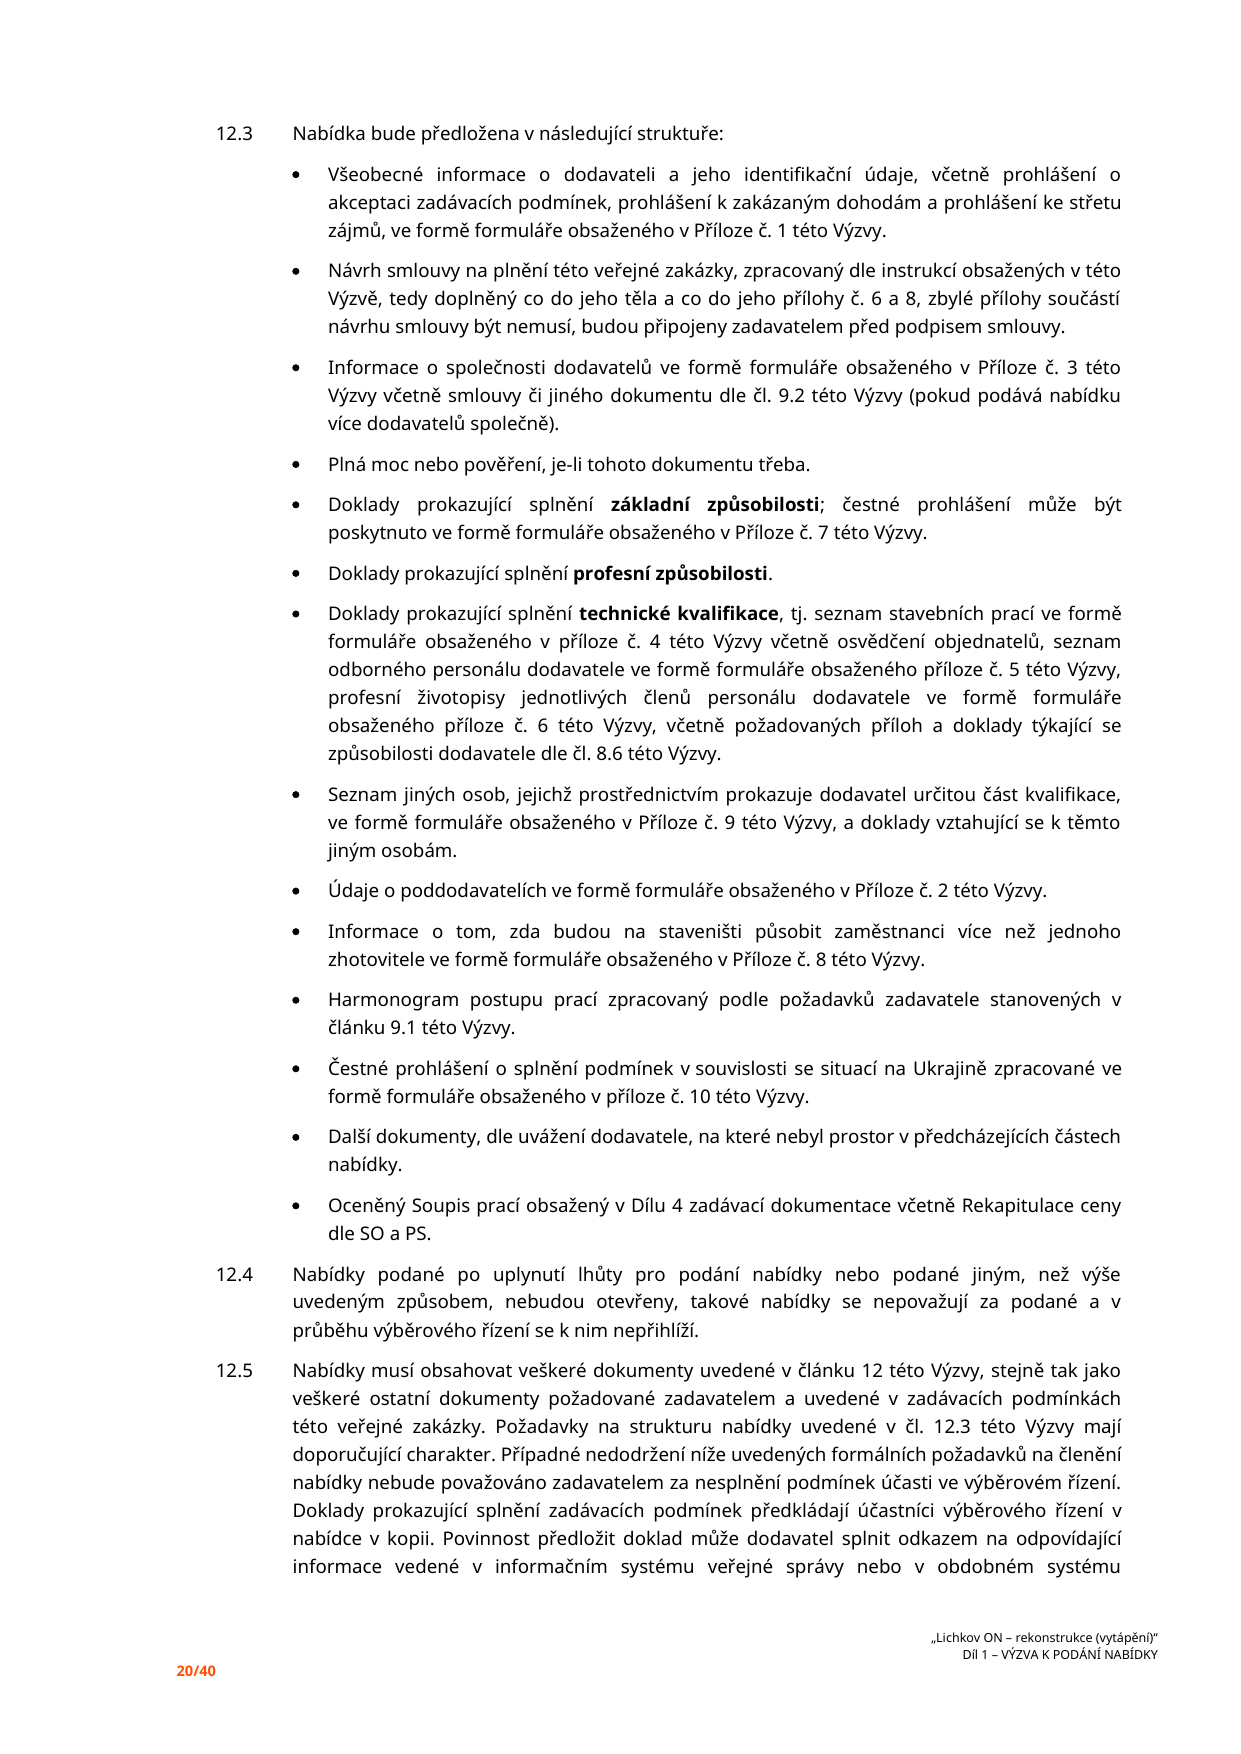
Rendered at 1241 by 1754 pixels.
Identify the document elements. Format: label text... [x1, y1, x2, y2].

text Další dokumenty, dle uvážení dodavatele, na které nebyl prostor v předcházejících částech nabídky. [292, 1124, 1122, 1177]
text Seznam jiných osob, jejichž prostřednictvím prokazuje dodavatel určitou část kvalifikace, ve formě formuláře obsaženého v Příloze č. 9 této Výzvy, a doklady vztahující se k těmto jiným osobám. [292, 781, 1122, 863]
text Doklady prokazující splnění technické kvalifikace, tj. seznam stavebních prací ve formě formuláře obsaženého v příloze č. 4 této Výzvy včetně osvědčení objednatelů, seznam odborného personálu dodavatele ve formě formuláře obsaženého příloze č. 5 této Výzvy, profesní životopisy jednotlivých členů personálu dodavatele ve formě formuláře obsaženého příloze č. 6 této Výzvy, včetně požadovaných příloh a doklady týkající se způsobilosti dodavatele dle čl. 8.6 této Výzvy. [292, 600, 1122, 766]
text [216, 1357, 1122, 1579]
text Informace o společnosti dodavatelů ve formě formuláře obsaženého v Příloze č. 3 této Výzvy včetně smlouvy či jiného dokumentu dle čl. 9.2 této Výzvy (pokud podává nabídku více dodavatelů společně). [292, 354, 1122, 436]
text Doklady prokazující splnění základní způsobilosti; čestné prohlášení může být poskytnuto ve formě formuláře obsaženého v Příloze č. 7 této Výzvy. [292, 491, 1122, 545]
text Plná moc nebo pověření, je-li tohoto dokumentu třeba. [292, 451, 1122, 476]
text Doklady prokazující splnění profesní způsobilosti. [292, 560, 1122, 585]
text Harmonogram postupu prací zpracovaný podle požadavků zadavatele stanovených v článku 9.1 této Výzvy. [292, 987, 1122, 1040]
text Nabídky podané po uplynutí lhůty pro podání nabídky nebo podané jiným, než výše uvedeným způsobem, nebudou otevřeny, takové nabídky se nepovažují za podané a v průběhu výběrového řízení se k nim nepřihlíží. [216, 1261, 1122, 1342]
text Oceněný Soupis prací obsažený v Dílu 4 zadávací dokumentace včetně Rekapitulace ceny dle SO a PS. [292, 1192, 1122, 1246]
text Údaje o poddodavatelích ve formě formuláře obsaženého v Příloze č. 2 této Výzvy. [292, 878, 1122, 903]
text Všeobecné informace o dodavateli a jeho identifikační údaje, včetně prohlášení o akceptaci zadávacích podmínek, prohlášení k zakázaným dohodám a prohlášení ke střetu zájmů, ve formě formuláře obsaženého v Příloze č. 1 této Výzvy. [292, 161, 1122, 243]
text Informace o tom, zda budou na staveništi působit zaměstnanci více než jednoho zhotovitele ve formě formuláře obsaženého v Příloze č. 8 této Výzvy. [292, 918, 1122, 972]
text Čestné prohlášení o splnění podmínek v souvislosti se situací na Ukrajině zpracované ve formě formuláře obsaženého v příloze č. 10 této Výzvy. [292, 1055, 1122, 1109]
text Nabídka bude předložena v následující struktuře: [216, 121, 1122, 146]
text Návrh smlouvy na plnění této veřejné zakázky, zpracovaný dle instrukcí obsažených v této Výzvě, tedy doplněný co do jeho těla a co do jeho přílohy č. 6 a 8, zbylé přílohy součástí návrhu smlouvy být nemusí, budou připojeny zadavatelem před podpisem smlouvy. [292, 258, 1122, 339]
